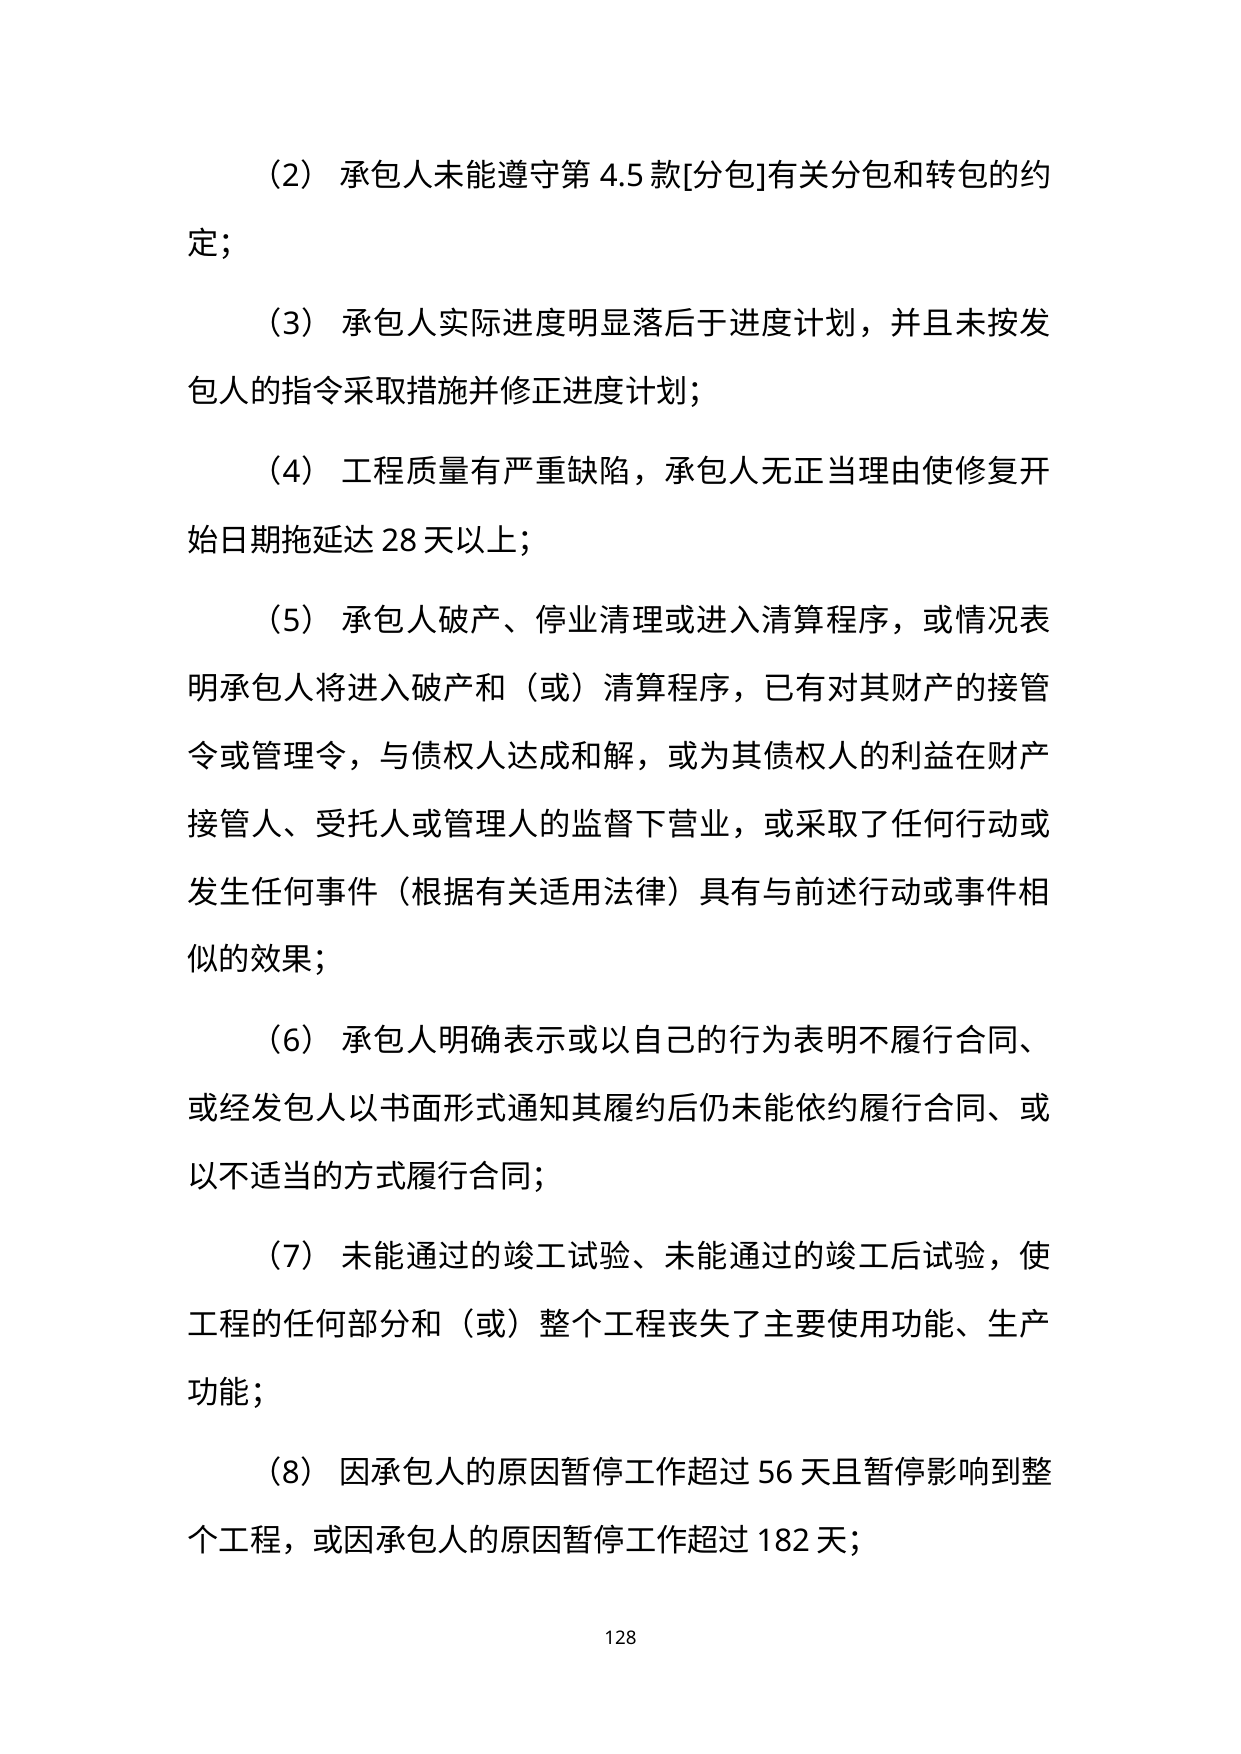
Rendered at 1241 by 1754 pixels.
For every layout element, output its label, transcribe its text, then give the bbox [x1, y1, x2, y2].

text （5） 承包人破产、停业清理或进入清算程序，或情况表明承包人将进入破产和（或）清算程序，已有对其财产的接管令或管理令，与债权人达成和解，或为其债权人的利益在财产接管人、受托人或管理人的监督下营业，或采取了任何行动或发生任何事件（根据有关适用法律）具有与前述行动或事件相似的效果； [187, 595, 1053, 980]
text （4） 工程质量有严重缺陷，承包人无正当理由使修复开始日期拖延达28天以上； [187, 447, 1053, 560]
text （3） 承包人实际进度明显落后于进度计划，并且未按发包人的指令采取措施并修正进度计划； [187, 298, 1053, 412]
text （2） 承包人未能遵守第4.5款[分包]有关分包和转包的约定； [187, 150, 1053, 263]
text （6） 承包人明确表示或以自己的行为表明不履行合同、或经发包人以书面形式通知其履约后仍未能依约履行合同、或以不适当的方式履行合同； [187, 1015, 1053, 1196]
text （8） 因承包人的原因暂停工作超过56天且暂停影响到整个工程，或因承包人的原因暂停工作超过182天； [187, 1447, 1053, 1561]
text （7） 未能通过的竣工试验、未能通过的竣工后试验，使工程的任何部分和（或）整个工程丧失了主要使用功能、生产功能； [187, 1231, 1053, 1412]
